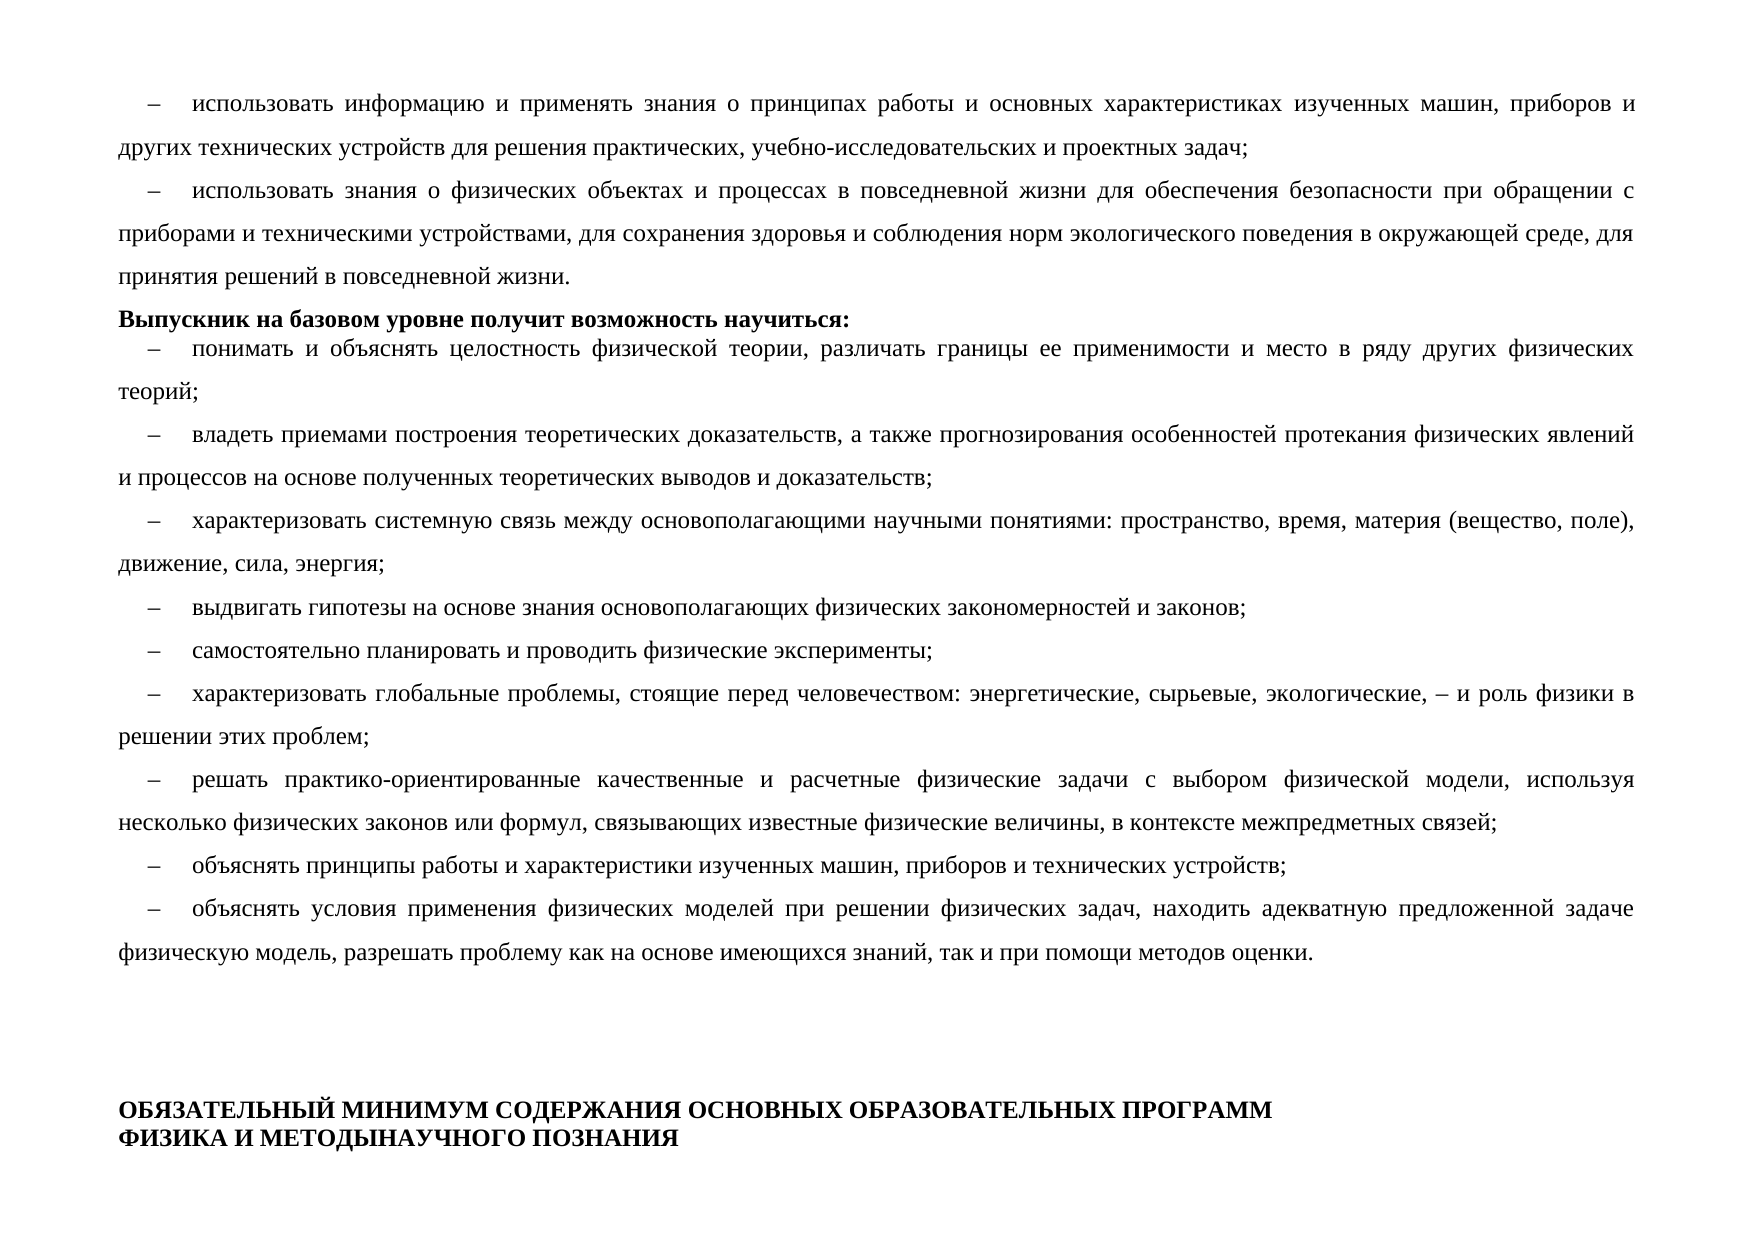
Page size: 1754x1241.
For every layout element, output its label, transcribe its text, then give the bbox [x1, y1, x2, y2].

text выдвигать гипотезы на основе знания основополагающих физических закономерностей и законов; [118, 592, 1636, 620]
text объяснять условия применения физических моделей при решении физических задач, находить адекватную предложенной задаче физическую модель, разрешать проблему как на основе имеющихся знаний, так и при помощи методов оценки. [118, 893, 1636, 965]
text ФИЗИКА И МЕТОДЫНАУЧНОГО ПОЗНАНИЯ [118, 1123, 1636, 1152]
text характеризовать системную связь между основополагающими научными понятиями: пространство, время, материя (вещество, поле), движение, сила, энергия; [118, 505, 1636, 577]
text использовать информацию и применять знания о принципах работы и основных характеристиках изученных машин, приборов и других технических устройств для решения практических, учебно-исследовательских и проектных задач; [118, 88, 1636, 160]
text объяснять принципы работы и характеристики изученных машин, приборов и технических устройств; [118, 850, 1636, 879]
text понимать и объяснять целостность физической теории, различать границы ее применимости и место в ряду других физических теорий; [118, 333, 1636, 405]
text использовать знания о физических объектах и процессах в повседневной жизни для обеспечения безопасности при обращении с приборами и техническими устройствами, для сохранения здоровья и соблюдения норм экологического поведения в окружающей среде, для принятия решений в повседневной жизни. [118, 175, 1636, 290]
text ОБЯЗАТЕЛЬНЫЙ МИНИМУМ СОДЕРЖАНИЯ ОСНОВНЫХ ОБРАЗОВАТЕЛЬНЫХ ПРОГРАММ [118, 1095, 1636, 1123]
text владеть приемами построения теоретических доказательств, а также прогнозирования особенностей протекания физических явлений и процессов на основе полученных теоретических выводов и доказательств; [118, 419, 1636, 491]
text самостоятельно планировать и проводить физические эксперименты; [118, 635, 1636, 663]
text характеризовать глобальные проблемы, стоящие перед человечеством: энергетические, сырьевые, экологические, – и роль физики в решении этих проблем; [118, 678, 1636, 750]
text Выпускник на базовом уровне получит возможность научиться: [118, 304, 1636, 333]
text решать практико-ориентированные качественные и расчетные физические задачи с выбором физической модели, используя несколько физических законов или формул, связывающих известные физические величины, в контексте межпредметных связей; [118, 764, 1636, 836]
